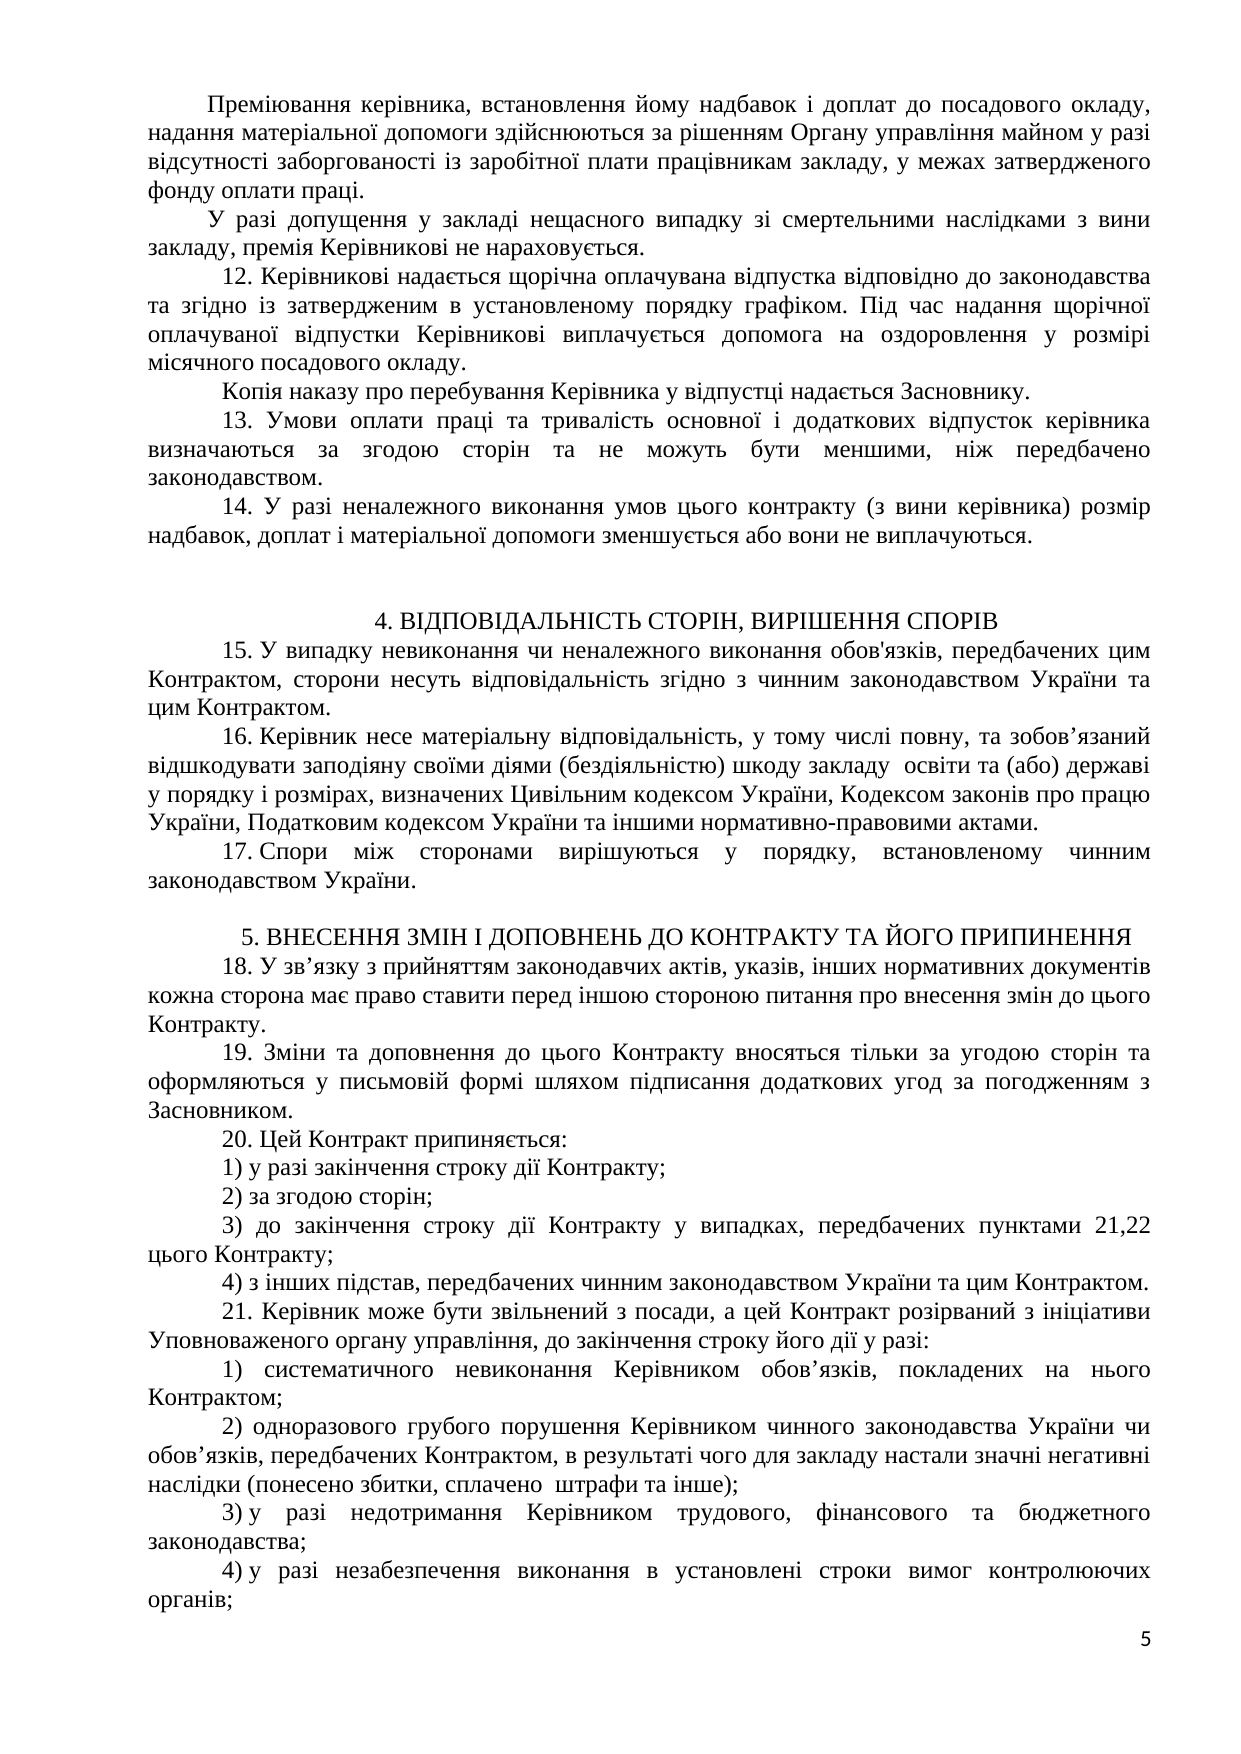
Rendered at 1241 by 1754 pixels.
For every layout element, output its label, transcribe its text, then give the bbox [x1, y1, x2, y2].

text 20. Цей Контракт припиняється: [148, 1124, 1152, 1152]
text У разі допущення у закладі нещасного випадку зі смертельними наслідками з вини закладу, премія Керівникові не нараховується. [148, 204, 1152, 261]
text Преміювання керівника, встановлення йому надбавок і доплат до посадового окладу, надання матеріальної допомоги здійснюються за рішенням Органу управління майном у разі відсутності заборгованості із заробітної плати працівникам закладу, у межах затвердженого фонду оплати праці. [148, 89, 1152, 204]
text 21. Керівник може бути звільнений з посади, а цей Контракт розірваний з ініціативи Уповноваженого органу управління, до закінчення строку його дії у разі: [148, 1296, 1152, 1354]
text 1) у разі закінчення строку дії Контракту; [148, 1152, 1152, 1181]
text 3) у разі недотримання Керівником трудового, фінансового та бюджетного законодавства; [148, 1497, 1152, 1555]
text 5. ВНЕСЕННЯ ЗМІН І ДОПОВНЕНЬ ДО КОНТРАКТУ ТА ЙОГО ПРИПИНЕННЯ [148, 922, 1152, 951]
text 16. Керівник несе матеріальну відповідальність, у тому числі повну, та зобов’язаний відшкодувати заподіяну своїми діями (бездіяльністю) шкоду закладу освіти та (або) державі у порядку і розмірах, визначених Цивільним кодексом України, Кодексом законів про працю України, Податковим кодексом України та іншими нормативно-правовими актами. [148, 721, 1152, 836]
text 13. Умови оплати праці та тривалість основної і додаткових відпусток керівника визначаються за згодою сторін та не можуть бути меншими, ніж передбачено законодавством. [148, 405, 1152, 491]
text 14. У разі неналежного виконання умов цього контракту (з вини керівника) розмір надбавок, доплат і матеріальної допомоги зменшується або вони не виплачуються. [148, 491, 1152, 549]
text 12. Керівникові надається щорічна оплачувана відпустка відповідно до законодавства та згідно із затвердженим в установленому порядку графіком. Під час надання щорічної оплачуваної відпустки Керівникові виплачується допомога на оздоровлення у розмірі місячного посадового окладу. [148, 261, 1152, 376]
text 3) до закінчення строку дії Контракту у випадках, передбачених пунктами 21,22 цього Контракту; [148, 1210, 1152, 1267]
text 15. У випадку невиконання чи неналежного виконання обов'язків, передбачених цим Контрактом, сторони несуть відповідальність згідно з чинним законодавством України та цим Контрактом. [148, 635, 1152, 721]
text 2) за згодою сторін; [148, 1181, 1152, 1210]
text 4. ВІДПОВІДАЛЬНІСТЬ СТОРІН, ВИРІШЕННЯ СПОРІВ [148, 606, 1152, 635]
text 19. Зміни та доповнення до цього Контракту вносяться тільки за угодою сторін та оформляються у письмовій формі шляхом підписання додаткових угод за погодженням з Засновником. [148, 1037, 1152, 1124]
text 17. Спори між сторонами вирішуються у порядку, встановленому чинним законодавством України. [148, 836, 1152, 894]
text 4) у разі незабезпечення виконання в установлені строки вимог контролюючих органів; [148, 1555, 1152, 1612]
text 4) з інших підстав, передбачених чинним законодавством України та цим Контрактом. [148, 1267, 1152, 1296]
text 1) систематичного невиконання Керівником обов’язків, покладених на нього Контрактом; [148, 1354, 1152, 1411]
text 18. У зв’язку з прийняттям законодавчих актів, указів, інших нормативних документів кожна сторона має право ставити перед іншою стороною питання про внесення змін до цього Контракту. [148, 951, 1152, 1037]
text Копія наказу про перебування Керівника у відпустці надається Засновнику. [148, 376, 1152, 405]
text 2) одноразового грубого порушення Керівником чинного законодавства України чи обов’язків, передбачених Контрактом, в результаті чого для закладу настали значні негативні наслідки (понесено збитки, сплачено штрафи та інше); [148, 1411, 1152, 1497]
